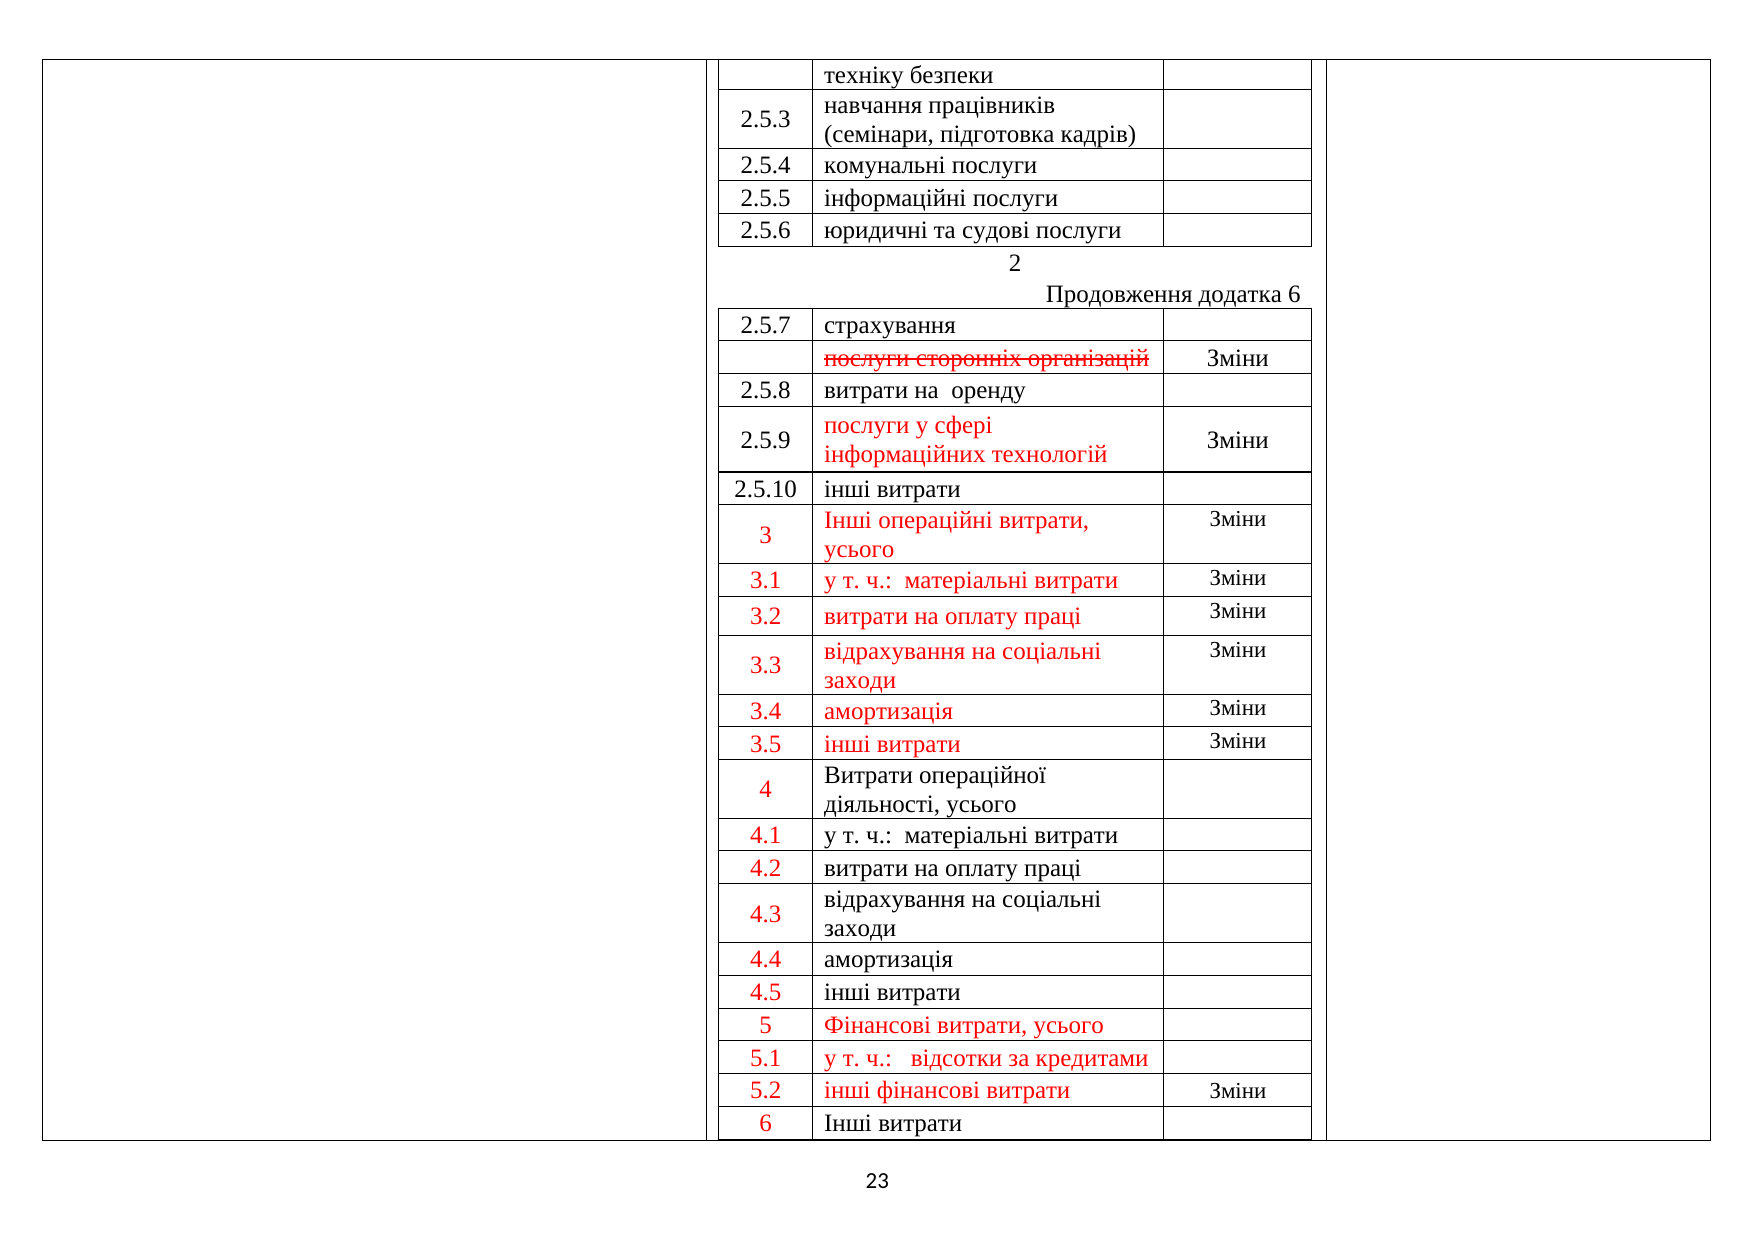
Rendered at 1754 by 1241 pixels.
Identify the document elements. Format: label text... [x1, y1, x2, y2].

table_cell [43, 60, 706, 1140]
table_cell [1327, 60, 1710, 1140]
table_cell Пропозиція АТ «Укртрансгаз»: Обґрунтування АТ «Укртрансгаз»: Пропонуємо скорегувати запропоновану редакцію додатку. [707, 60, 1326, 1140]
